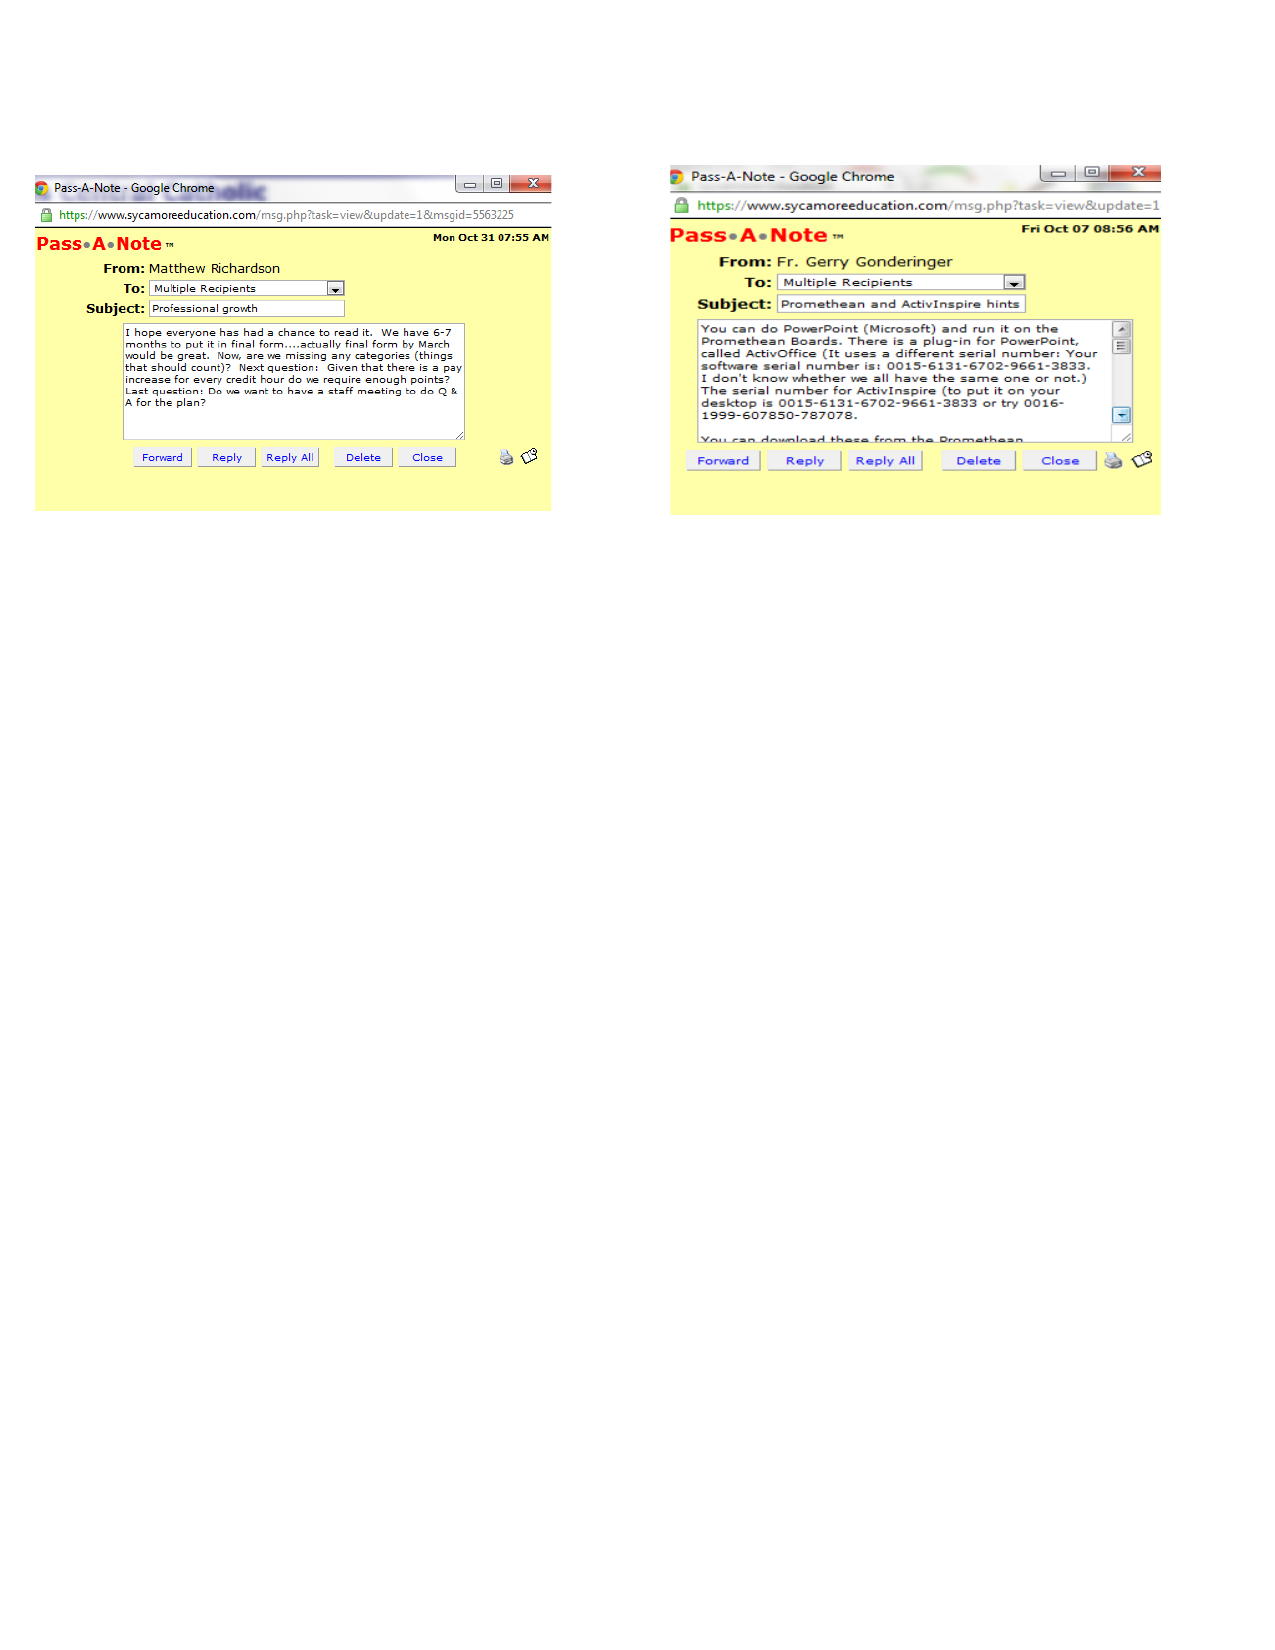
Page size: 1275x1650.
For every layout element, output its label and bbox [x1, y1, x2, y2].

picture [35, 175, 552, 511]
picture [670, 165, 1161, 514]
